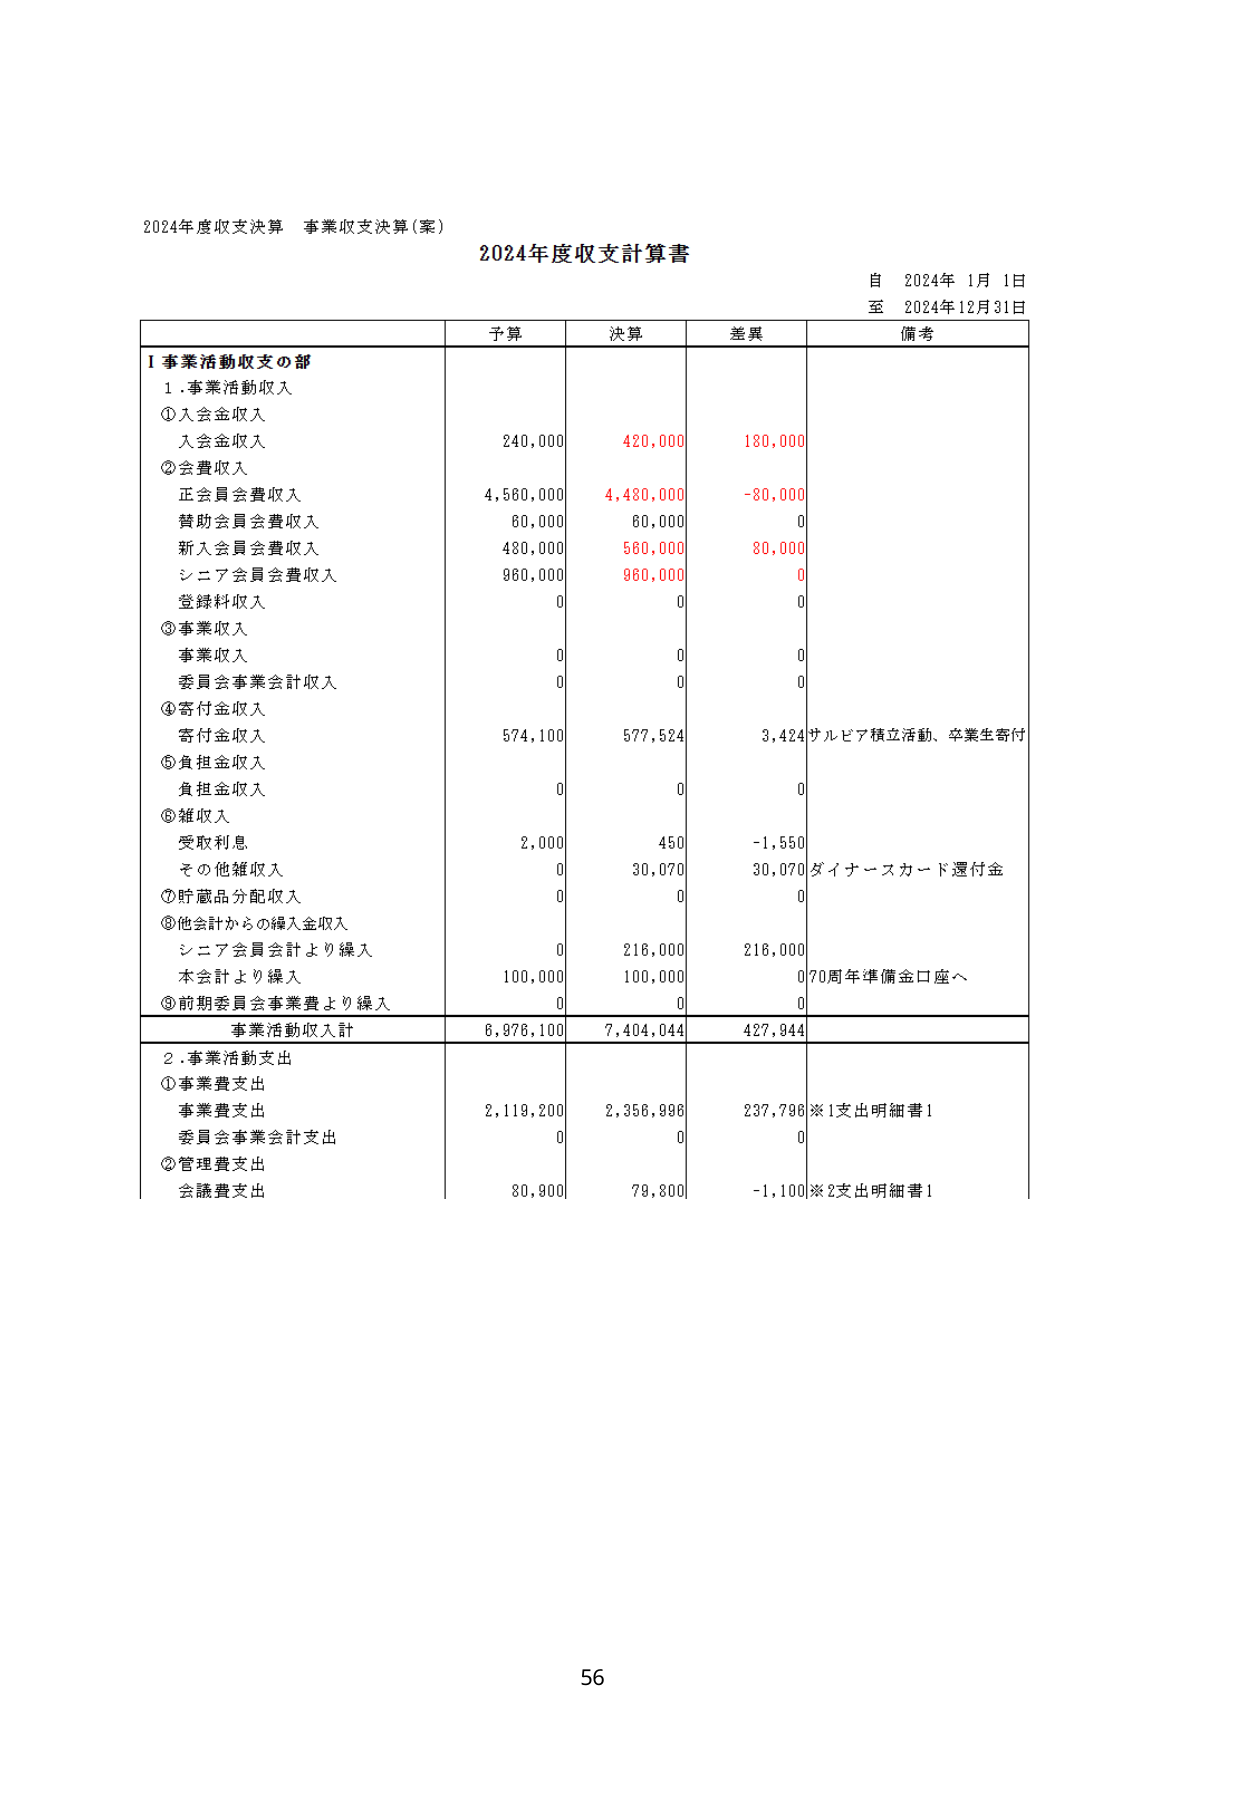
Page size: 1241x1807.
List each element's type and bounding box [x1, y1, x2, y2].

picture [131, 206, 1083, 1199]
